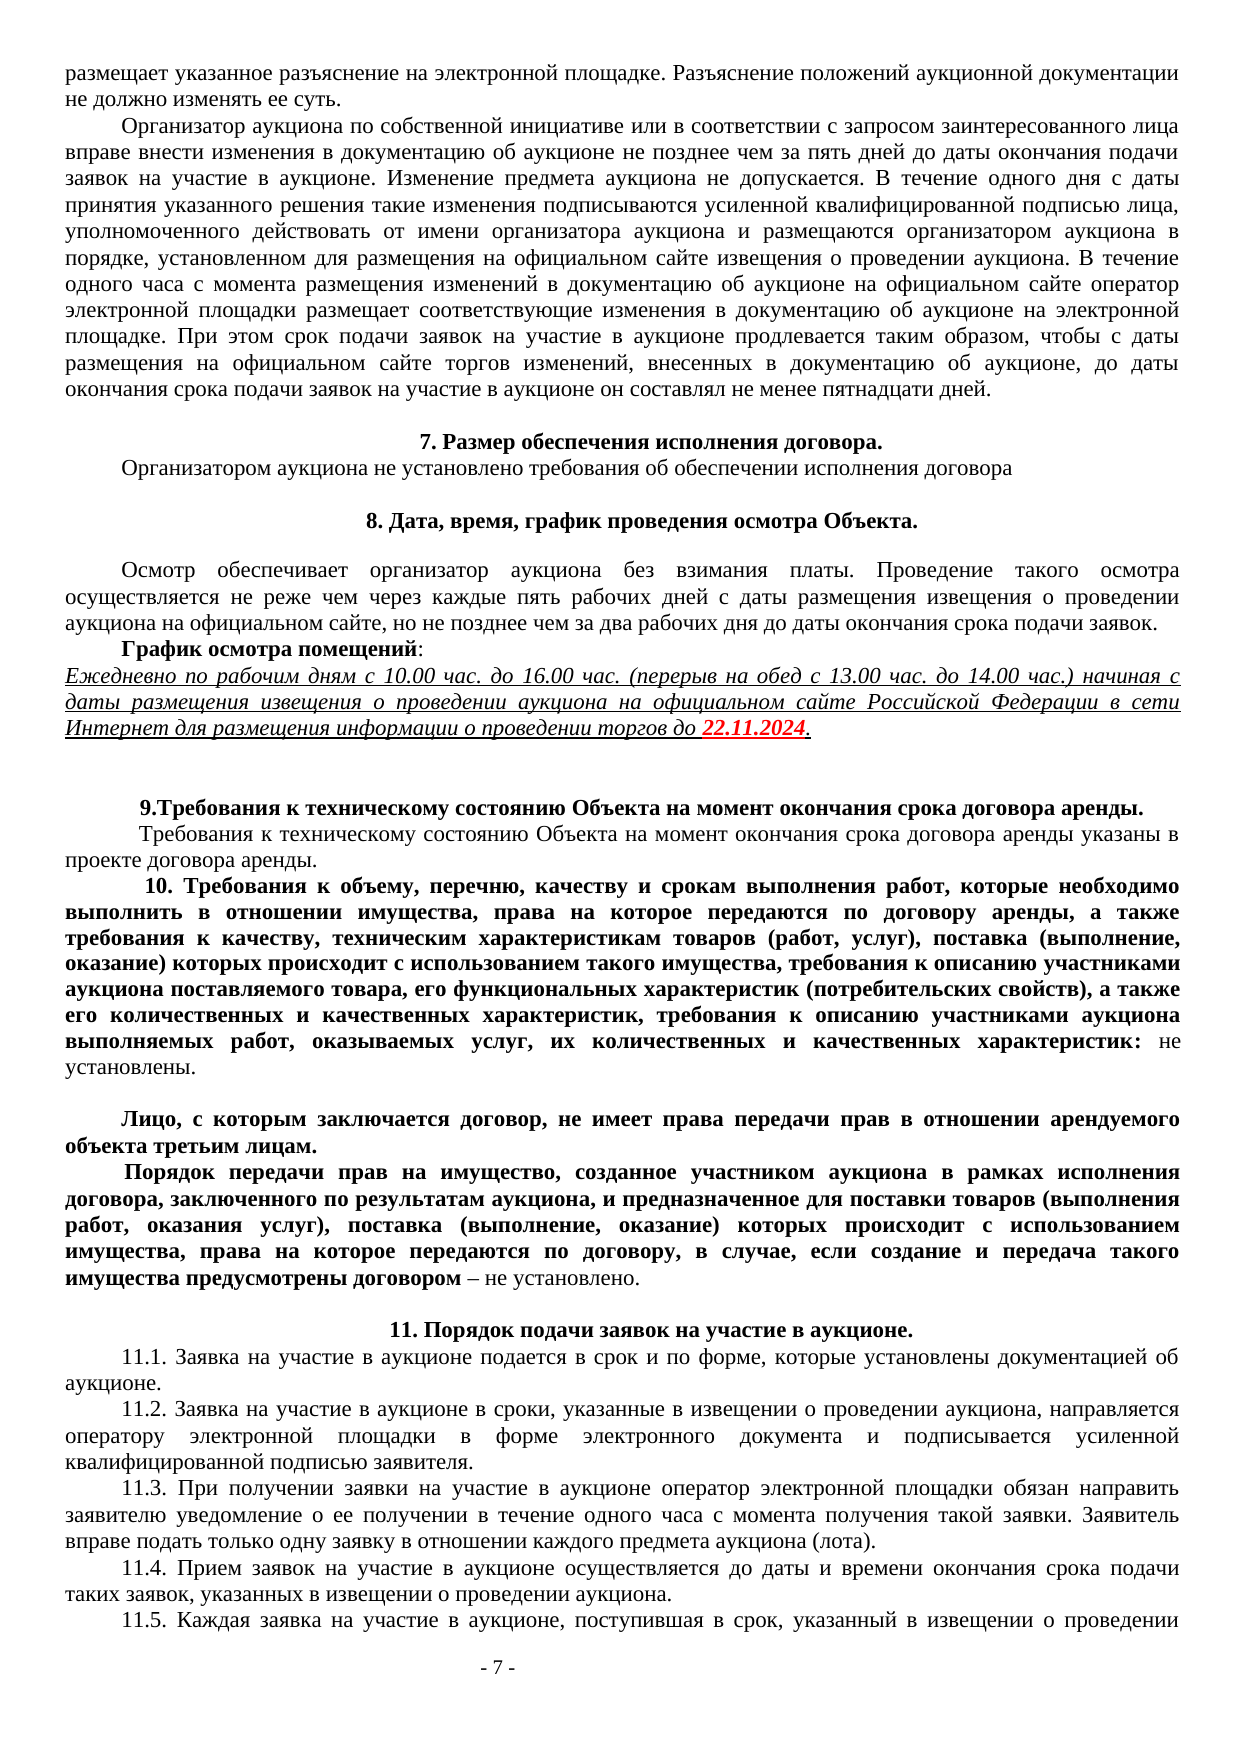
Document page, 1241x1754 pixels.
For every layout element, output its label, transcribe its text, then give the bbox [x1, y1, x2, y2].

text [65, 1606, 1181, 1633]
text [65, 59, 1181, 112]
text 11. Порядок подачи заявок на участие в аукционе. [65, 1316, 1181, 1343]
text Ежедневно по рабочим дням с 10.00 час. до 16.00 час. (перерыв на обед с 13.00 час. до 14.00 час.) начиная с даты размещения извещения о проведении аукциона на официальном сайте Российской Федерации в сети Интернет для размещения информации о проведении торгов до 22.11.2024. [65, 662, 1181, 685]
text 9.Требования к техническому состоянию Объекта на момент окончания срока договора аренды. [102, 793, 1181, 820]
text 8. Дата, время, график проведения осмотра Объекта. [102, 507, 1181, 533]
text Организатором аукциона не установлено требования об обеспечении исполнения договора [65, 454, 1181, 481]
text 11.3. При получении заявки на участие в аукционе оператор электронной площадки обязан направить заявителю уведомление о ее получении в течение одного часа с момента получения такой заявки. Заявитель вправе подать только одну заявку в отношении каждого предмета аукциона (лота). [65, 1474, 1181, 1553]
text 7. Размер обеспечения исполнения договора. [65, 428, 1181, 454]
text Организатор аукциона по собственной инициативе или в соответствии с запросом заинтересованного лица вправе внести изменения в документацию об аукционе не позднее чем за пять дней до даты окончания подачи заявок на участие в аукционе. Изменение предмета аукциона не допускается. В течение одного дня с даты принятия указанного решения такие изменения подписываются усиленной квалифицированной подписью лица, уполномоченного действовать от имени организатора аукциона и размещаются организатором аукциона в порядке, установленном для размещения на официальном сайте извещения о проведении аукциона. В течение одного часа с момента размещения изменений в документацию об аукционе на официальном сайте оператор электронной площадки размещает соответствующие изменения в документацию об аукционе на электронной площадке. При этом срок подачи заявок на участие в аукционе продлевается таким образом, чтобы с даты размещения на официальном сайте торгов изменений, внесенных в документацию об аукционе, до даты окончания срока подачи заявок на участие в аукционе он составлял не менее пятнадцати дней. [65, 112, 1181, 402]
text Ежедневно по рабочим дням с 10.00 час. до 16.00 час. (перерыв на обед с 13.00 час. до 14.00 час.) начиная с даты размещения извещения о проведении аукциона на официальном сайте Российской Федерации в сети Интернет для размещения информации о проведении торгов до 22.11.2024. [65, 686, 1181, 711]
text График осмотра помещений: [65, 635, 1181, 662]
text Лицо, с которым заключается договор, не имеет права передачи прав в отношении арендуемого объекта третьим лицам. [65, 1106, 1181, 1158]
text Осмотр обеспечивает организатор аукциона без взимания платы. Проведение такого осмотра осуществляется не реже чем через каждые пять рабочих дней с даты размещения извещения о проведении аукциона на официальном сайте, но не позднее чем за два рабочих дня до даты окончания срока подачи заявок. [65, 556, 1181, 635]
text 11.4. Прием заявок на участие в аукционе осуществляется до даты и времени окончания срока подачи таких заявок, указанных в извещении о проведении аукциона. [65, 1553, 1181, 1606]
text Требования к техническому состоянию Объекта на момент окончания срока договора аренды указаны в проекте договора аренды. [65, 820, 1181, 873]
text Порядок передачи прав на имущество, созданное участником аукциона в рамках исполнения договора, заключенного по результатам аукциона, и предназначенное для поставки товаров (выполнения работ, оказания услуг), поставка (выполнение, оказание) которых происходит с использованием имущества, права на которое передаются по договору, в случае, если создание и передача такого имущества предусмотрены договором – не установлено. [65, 1158, 1181, 1290]
text 10. Требования к объему, перечню, качеству и срокам выполнения работ, которые необходимо выполнить в отношении имущества, права на которое передаются по договору аренды, а также требования к качеству, техническим характеристикам товаров (работ, услуг), поставка (выполнение, оказание) которых происходит с использованием такого имущества, требования к описанию участниками аукциона поставляемого товара, его функциональных характеристик (потребительских свойств), а также его количественных и качественных характеристик, требования к описанию участниками аукциона выполняемых работ, оказываемых услуг, их количественных и качественных характеристик: не установлены. [65, 873, 1181, 1079]
text 11.2. Заявка на участие в аукционе в сроки, указанные в извещении о проведении аукциона, направляется оператору электронной площадки в форме электронного документа и подписывается усиленной квалифицированной подписью заявителя. [65, 1395, 1181, 1474]
text Ежедневно по рабочим дням с 10.00 час. до 16.00 час. (перерыв на обед с 13.00 час. до 14.00 час.) начиная с даты размещения извещения о проведении аукциона на официальном сайте Российской Федерации в сети Интернет для размещения информации о проведении торгов до 22.11.2024. [65, 712, 1181, 741]
text 11.1. Заявка на участие в аукционе подается в срок и по форме, которые установлены документацией об аукционе. [65, 1343, 1181, 1395]
